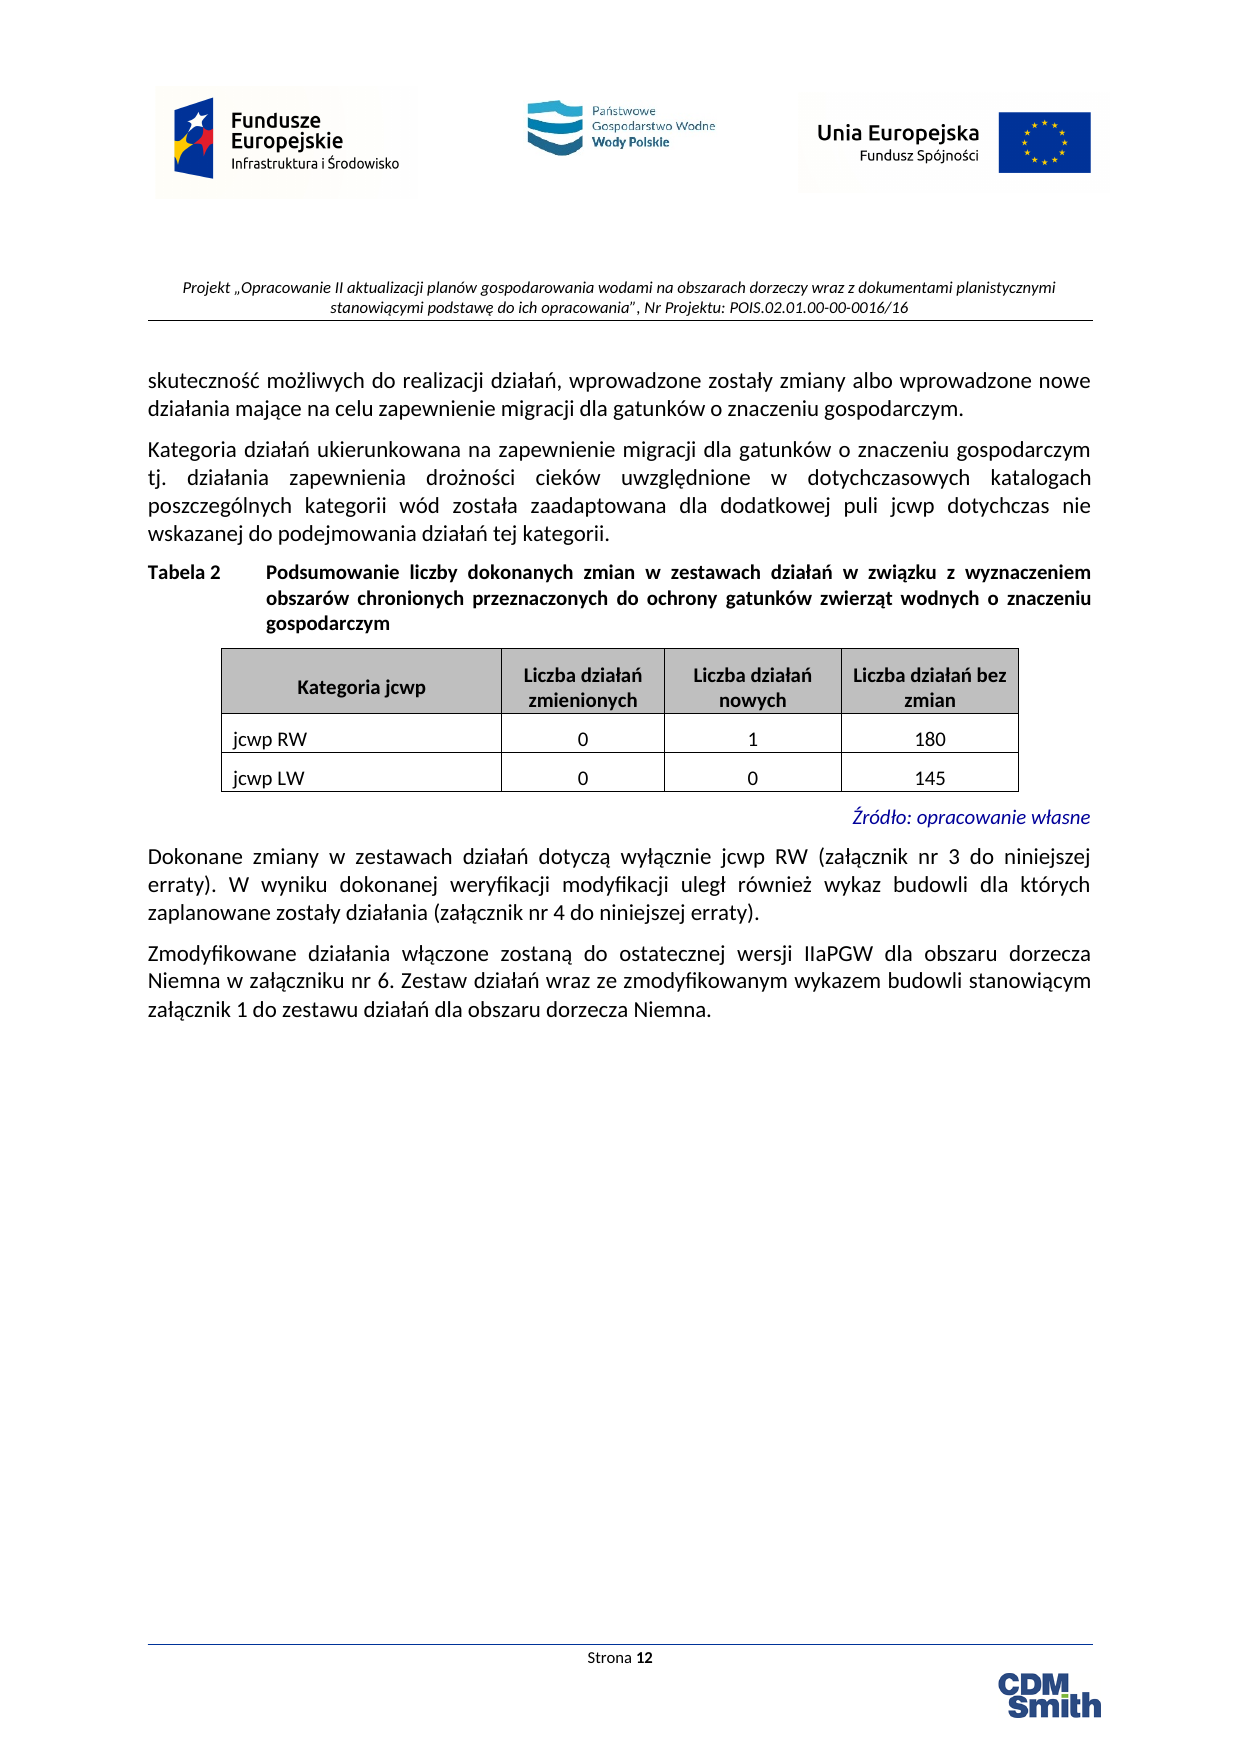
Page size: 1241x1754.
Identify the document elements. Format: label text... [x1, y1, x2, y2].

table_header Liczba działań nowych [665, 649, 841, 713]
text Źródło: opracowanie własne [148, 804, 1093, 829]
table_cell jcwp RW [222, 714, 501, 752]
table_header Kategoria jcwp [222, 649, 501, 713]
table_header Liczba działań bez zmian [842, 649, 1018, 713]
table_cell 180 [842, 714, 1018, 752]
picture [996, 1671, 1103, 1719]
table_cell 0 [502, 714, 664, 752]
table_cell 0 [502, 753, 664, 791]
text Dokonane zmiany w zestawach działań dotyczą wyłącznie jcwp RW (załącznik nr 3 do niniejszej erraty). W wyniku dokonanej weryfikacji modyfikacji uległ również wykaz budowli dla których zaplanowane zostały działania (załącznik nr 4 do niniejszej erraty). [148, 842, 1093, 926]
table_header Liczba działań zmienionych [502, 649, 664, 713]
table_cell 0 [665, 753, 841, 791]
table_cell 1 [665, 714, 841, 752]
table_cell 145 [842, 753, 1018, 791]
text Zmodyfikowane działania włączone zostaną do ostatecznej wersji IIaPGW dla obszaru dorzecza Niemna w załączniku nr 6. Zestaw działań wraz ze zmodyfikowanym wykazem budowli stanowiącym załącznik 1 do zestawu działań dla obszaru dorzecza Niemna. [148, 939, 1093, 1023]
picture [155, 86, 418, 199]
picture [798, 92, 1111, 193]
picture [523, 100, 720, 156]
text Kategoria działań ukierunkowana na zapewnienie migracji dla gatunków o znaczeniu gospodarczym tj. działania zapewnienia drożności cieków uwzględnione w dotychczasowych katalogach poszczególnych kategorii wód została zaadaptowana dla dodatkowej puli jcwp dotychczas nie wskazanej do podejmowania działań tej kategorii. [148, 435, 1093, 547]
table_cell jcwp LW [222, 753, 501, 791]
